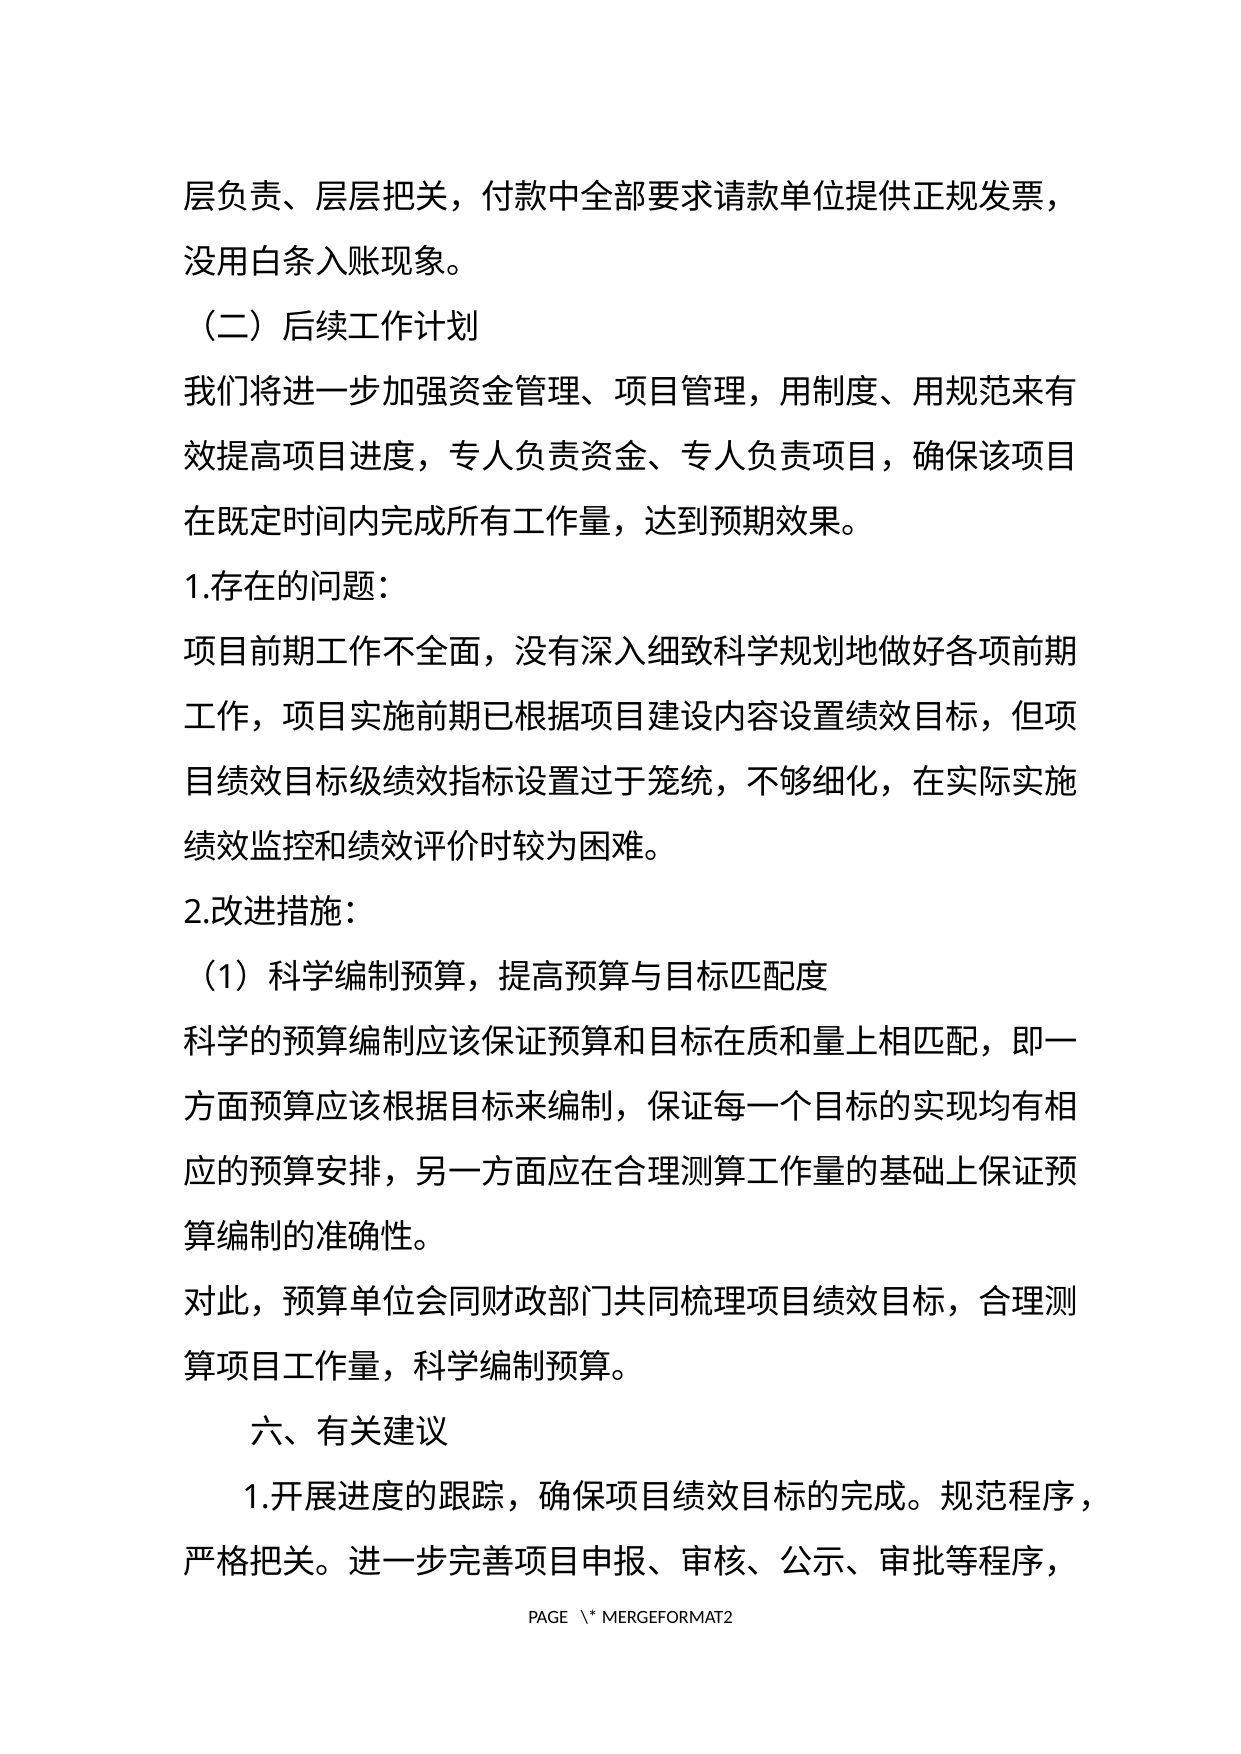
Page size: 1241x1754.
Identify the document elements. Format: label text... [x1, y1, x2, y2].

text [183, 1462, 1078, 1592]
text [183, 162, 1078, 1397]
text 六、有关建议 [183, 1397, 1078, 1462]
